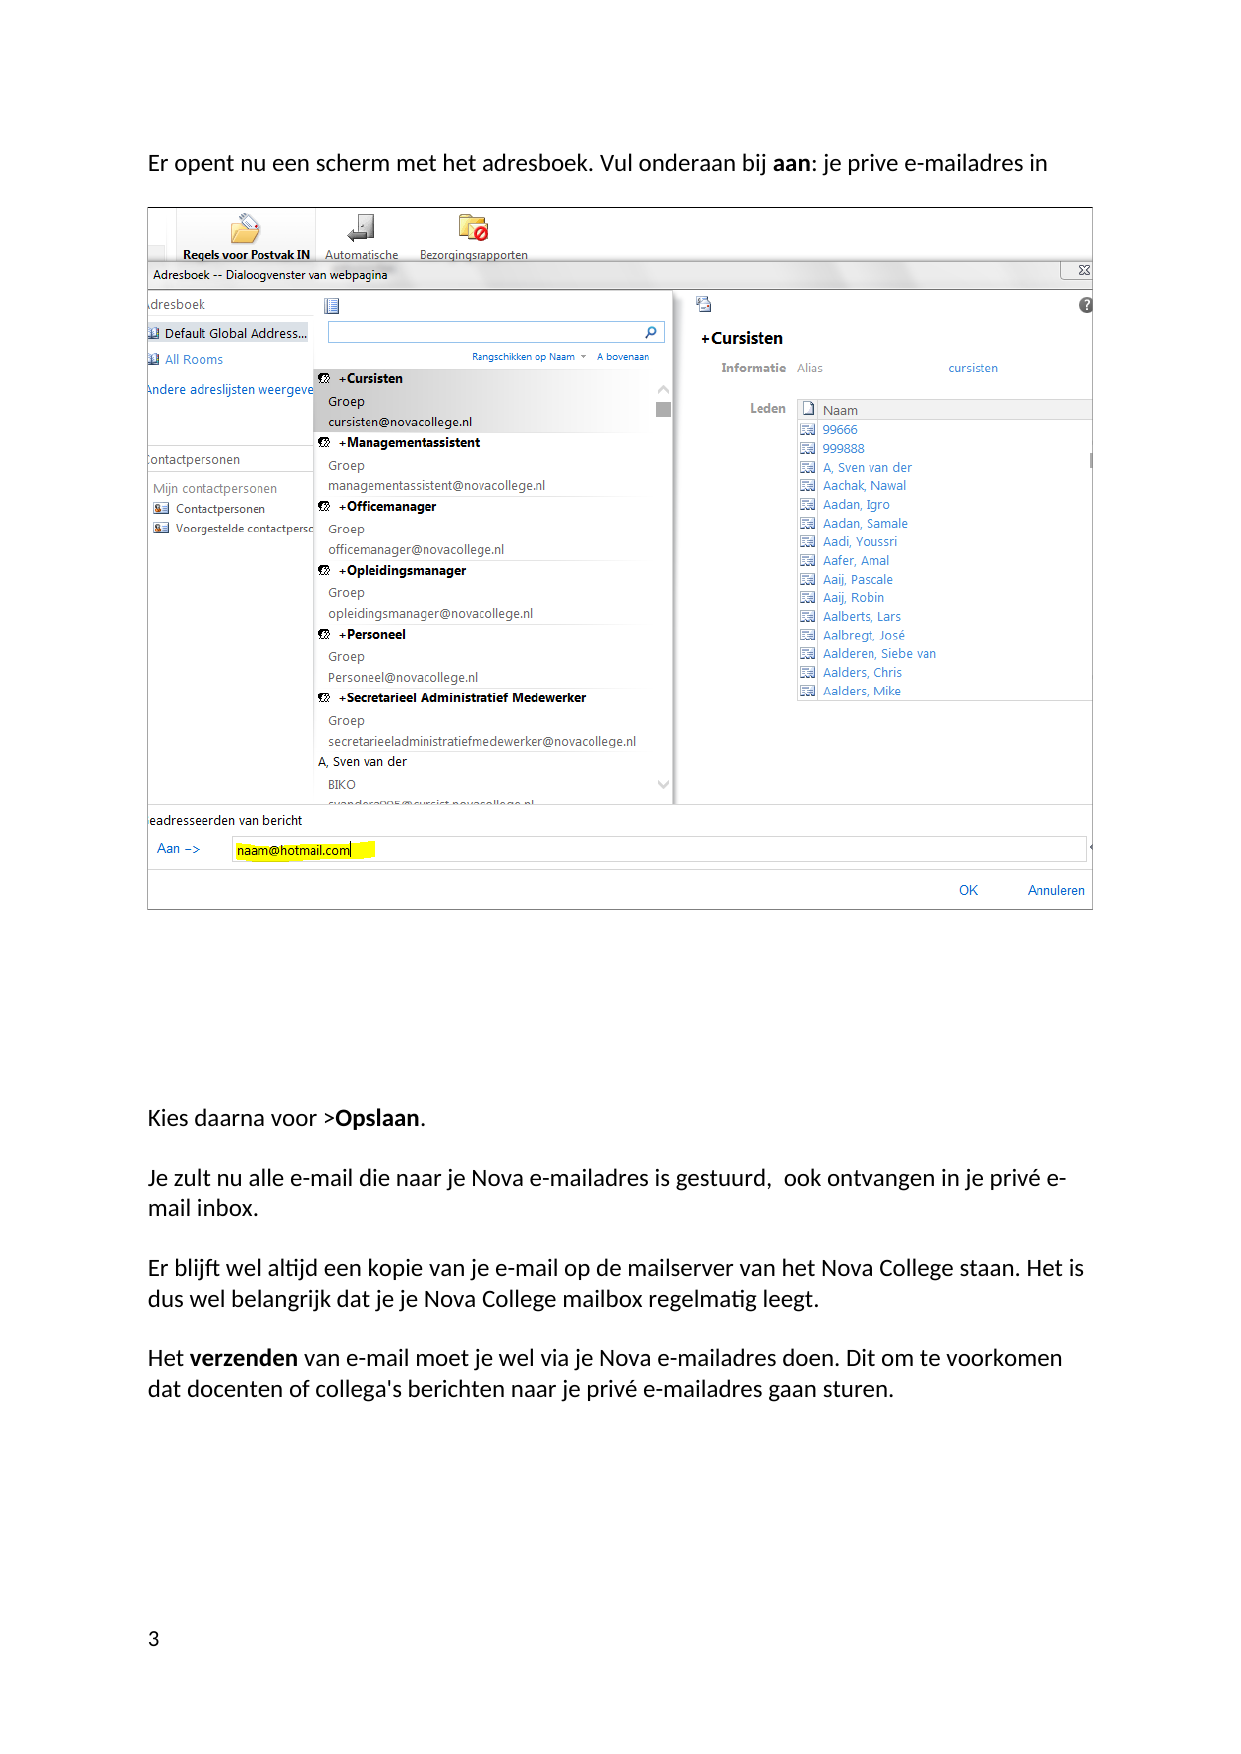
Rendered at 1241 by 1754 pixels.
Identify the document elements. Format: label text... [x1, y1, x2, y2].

text Je zult nu alle e-mail die naar je Nova e-mailadres is gestuurd, ook ontvangen in je privé e-mail inbox. [148, 1162, 1093, 1223]
text Kies daarna voor >Opslaan. [148, 1102, 1093, 1133]
text Het verzenden van e-mail moet je wel via je Nova e-mailadres doen. Dit om te voorkomen dat docenten of collega's berichten naar je privé e-mailadres gaan sturen. [148, 1342, 1093, 1403]
text Er blijft wel altijd een kopie van je e-mail op de mailserver van het Nova College staan. Het is dus wel belangrijk dat je je Nova College mailbox regelmatig leegt. [148, 1252, 1093, 1313]
text Er opent nu een scherm met het adresboek. Vul onderaan bij aan: je prive e-mailadres in [148, 148, 1093, 178]
picture [147, 207, 1093, 910]
